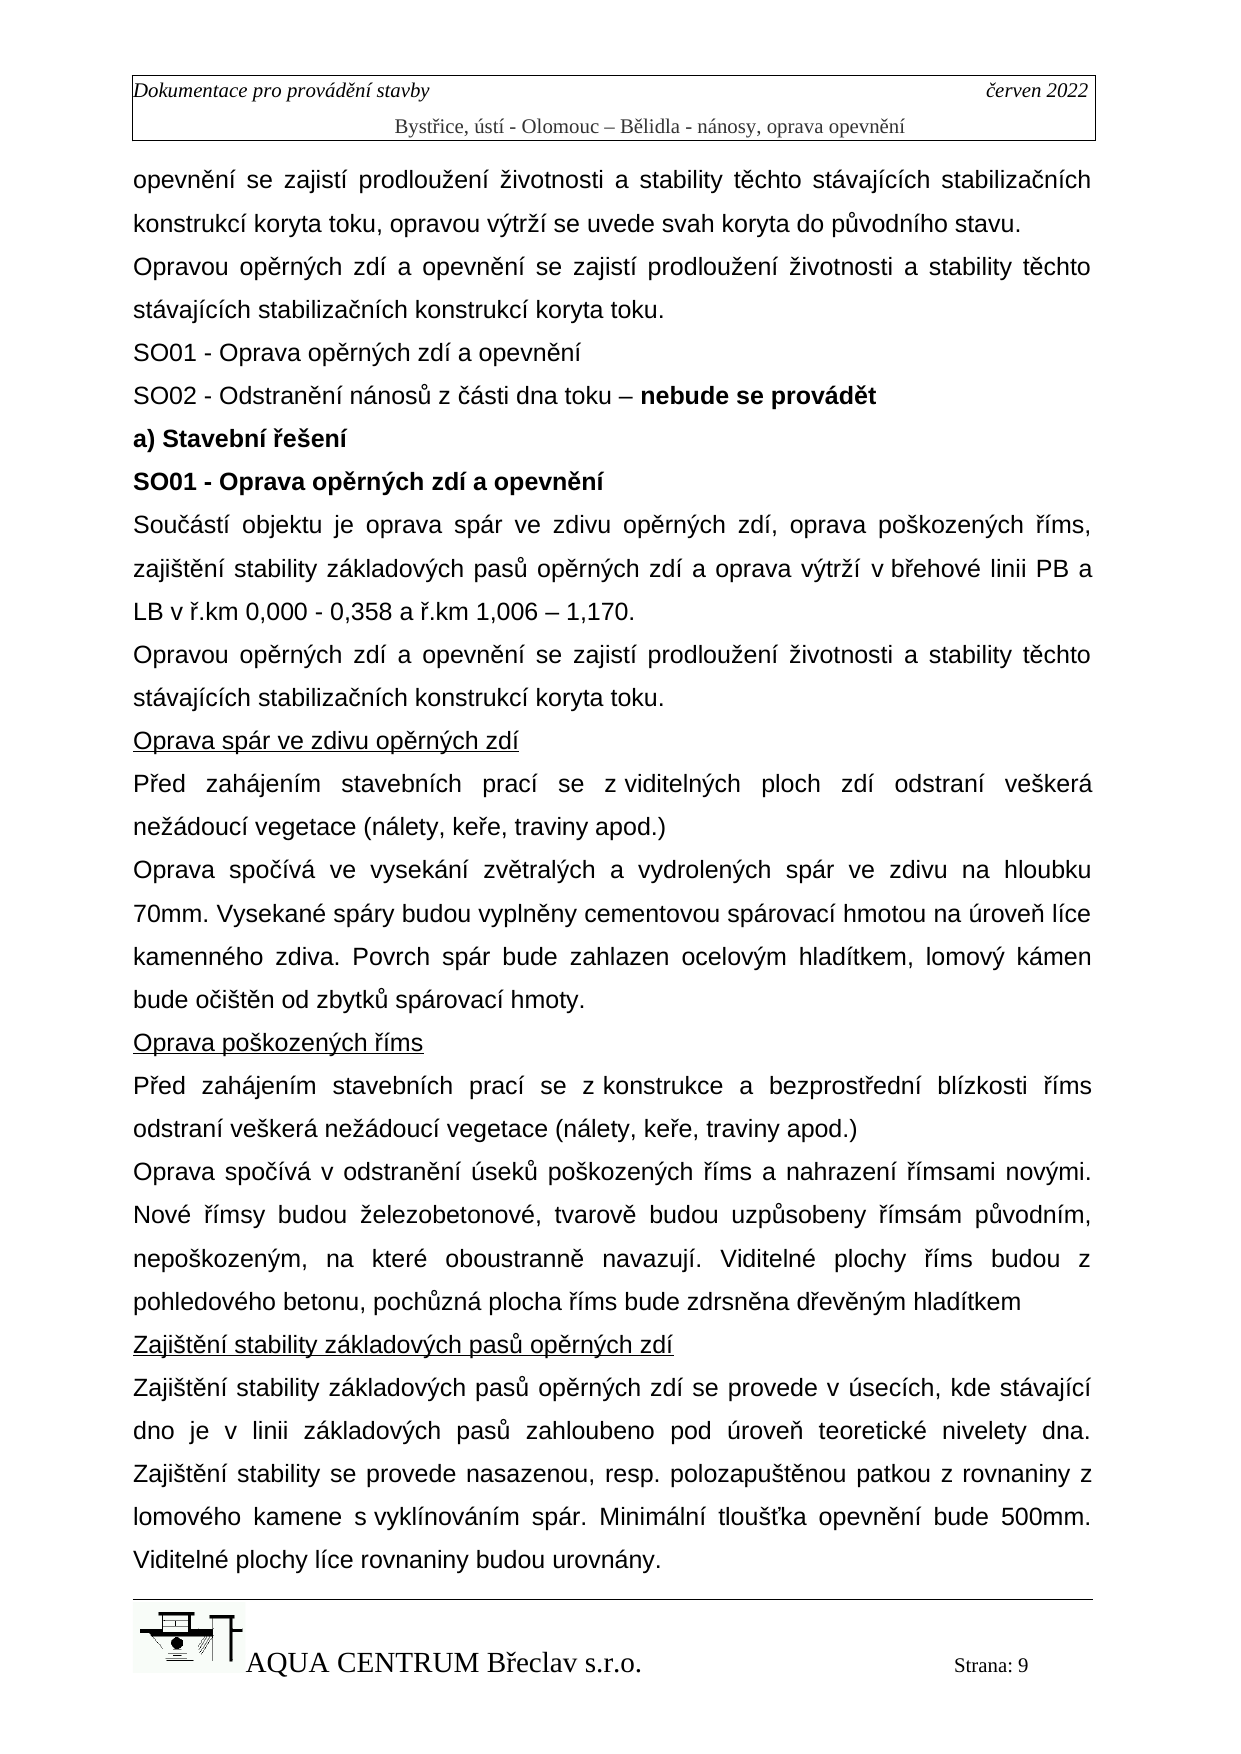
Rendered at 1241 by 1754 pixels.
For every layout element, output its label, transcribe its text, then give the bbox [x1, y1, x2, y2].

text Před zahájením stavebních prací se z viditelných ploch zdí odstraní veškerá nežádoucí vegetace (nálety, keře, traviny apod.) [133, 769, 1093, 841]
text Oprava spočívá v odstranění úseků poškozených říms a nahrazení římsami novými. Nové římsy budou železobetonové, tvarově budou uzpůsobeny římsám původním, nepoškozeným, na které oboustranně navazují. Viditelné plochy říms budou z pohledového betonu, pochůzná plocha říms bude zdrsněna dřevěným hladítkem [133, 1157, 1093, 1315]
text Opravou opěrných zdí a opevnění se zajistí prodloužení životnosti a stability těchto stávajících stabilizačních konstrukcí koryta toku. [133, 640, 1093, 712]
text a) Stavební řešení [133, 424, 1093, 453]
text Oprava spočívá ve vysekání zvětralých a vydrolených spár ve zdivu na hloubku 70mm. Vysekané spáry budou vyplněny cementovou spárovací hmotou na úroveň líce kamenného zdiva. Povrch spár bude zahlazen ocelovým hladítkem, lomový kámen bude očištěn od zbytků spárovací hmoty. [133, 855, 1093, 1013]
text Oprava spár ve zdivu opěrných zdí [133, 726, 1093, 755]
picture [132, 1602, 246, 1673]
text Před zahájením stavebních prací se z konstrukce a bezprostřední blízkosti říms odstraní veškerá nežádoucí vegetace (nálety, keře, traviny apod.) [133, 1071, 1093, 1143]
text Opravou opěrných zdí a opevnění se zajistí prodloužení životnosti a stability těchto stávajících stabilizačních konstrukcí koryta toku. [133, 252, 1093, 323]
text Součástí objektu je oprava spár ve zdivu opěrných zdí, oprava poškozených říms, zajištění stability základových pasů opěrných zdí a oprava výtrží v břehové linii PB a LB v ř.km 0,000 - 0,358 a ř.km 1,006 – 1,170. [133, 510, 1093, 625]
text Zajištění stability základových pasů opěrných zdí [133, 1330, 1093, 1358]
text SO01 - Oprava opěrných zdí a opevnění [133, 467, 1093, 496]
text Oprava poškozených říms [133, 1028, 1093, 1057]
text Zajištění stability základových pasů opěrných zdí se provede v úsecích, kde stávající dno je v linii základových pasů zahloubeno pod úroveň teoretické nivelety dna. Zajištění stability se provede nasazenou, resp. polozapuštěnou patkou z rovnaniny z lomového kamene s vyklínováním spár. Minimální tloušťka opevnění bude 500mm. Viditelné plochy líce rovnaniny budou urovnány. [133, 1373, 1093, 1574]
text SO02 - Odstranění nánosů z části dna toku – nebude se provádět [133, 381, 1093, 410]
text SO01 - Oprava opěrných zdí a opevnění [133, 338, 1093, 367]
